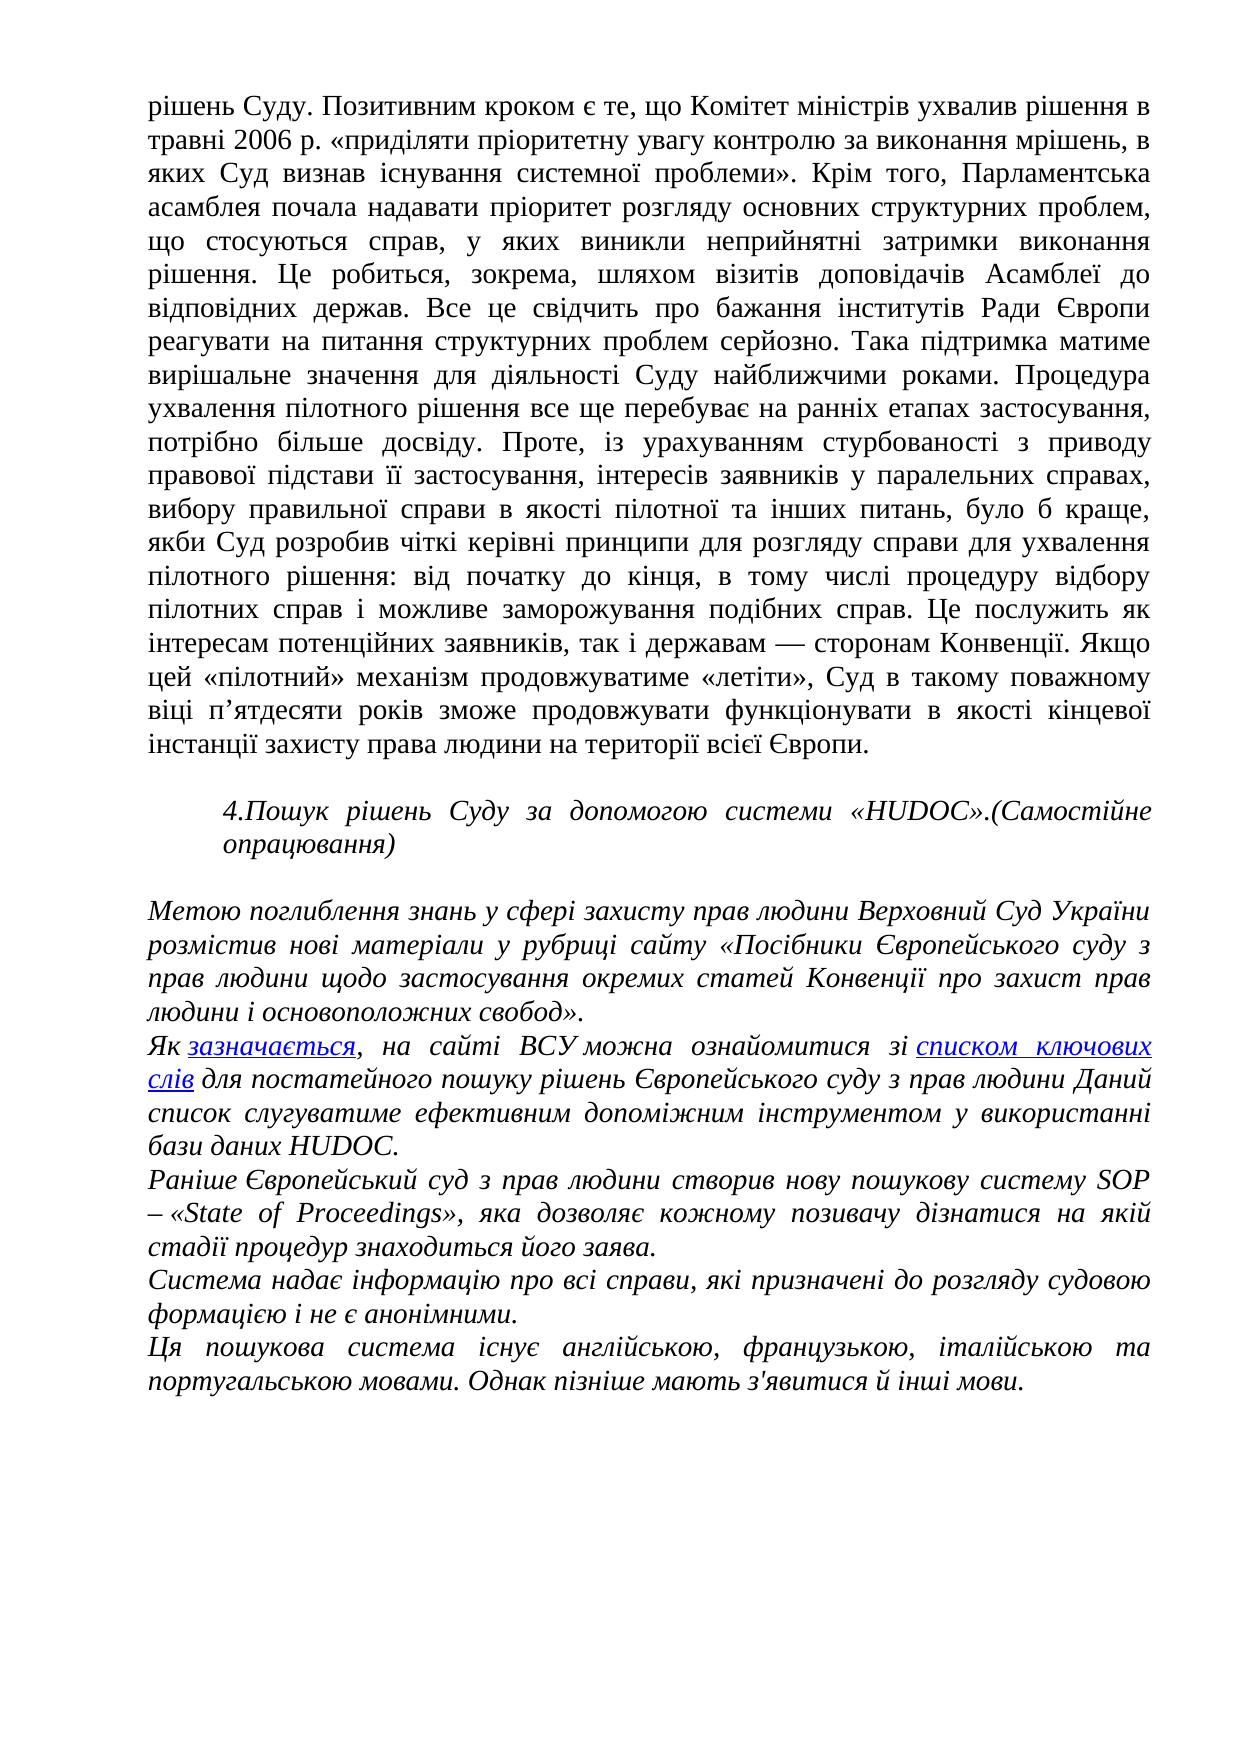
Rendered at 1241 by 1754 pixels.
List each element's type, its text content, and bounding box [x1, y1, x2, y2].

text Як зазначається, на сайті ВСУ можна ознайомитися зі списком ключових слів для постатейного пошуку рішень Європейського суду з прав людини Даний список слугуватиме ефективним допоміжним інструментом у використанні бази даних HUDOC. [148, 1028, 1152, 1162]
text Система надає інформацію про всі справи, які призначені до розгляду судовою формацією і не є анонімними. [148, 1262, 1152, 1329]
text 4.Пошук рішень Суду за допомогою системи «HUDOC».(Самостійне опрацювання) [223, 793, 1152, 860]
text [148, 88, 1152, 759]
text Метою поглиблення знань у сфері захисту прав людини Верховний Суд України розмістив нові матеріали у рубриці сайту «Посібники Європейського суду з прав людини щодо застосування окремих статей Конвенції про захист прав людини і основоположних свобод». [148, 893, 1152, 1028]
text Раніше Європейський суд з прав людини створив нову пошукову систему SOP – «State of Proceedings», яка дозволяє кожному позивачу дізнатися на якій стадії процедур знаходиться його заява. [148, 1162, 1152, 1262]
text Ця пошукова система існує англійською, французькою, італійською та португальською мовами. Однак пізніше мають з'явитися й інші мови. [148, 1329, 1152, 1397]
